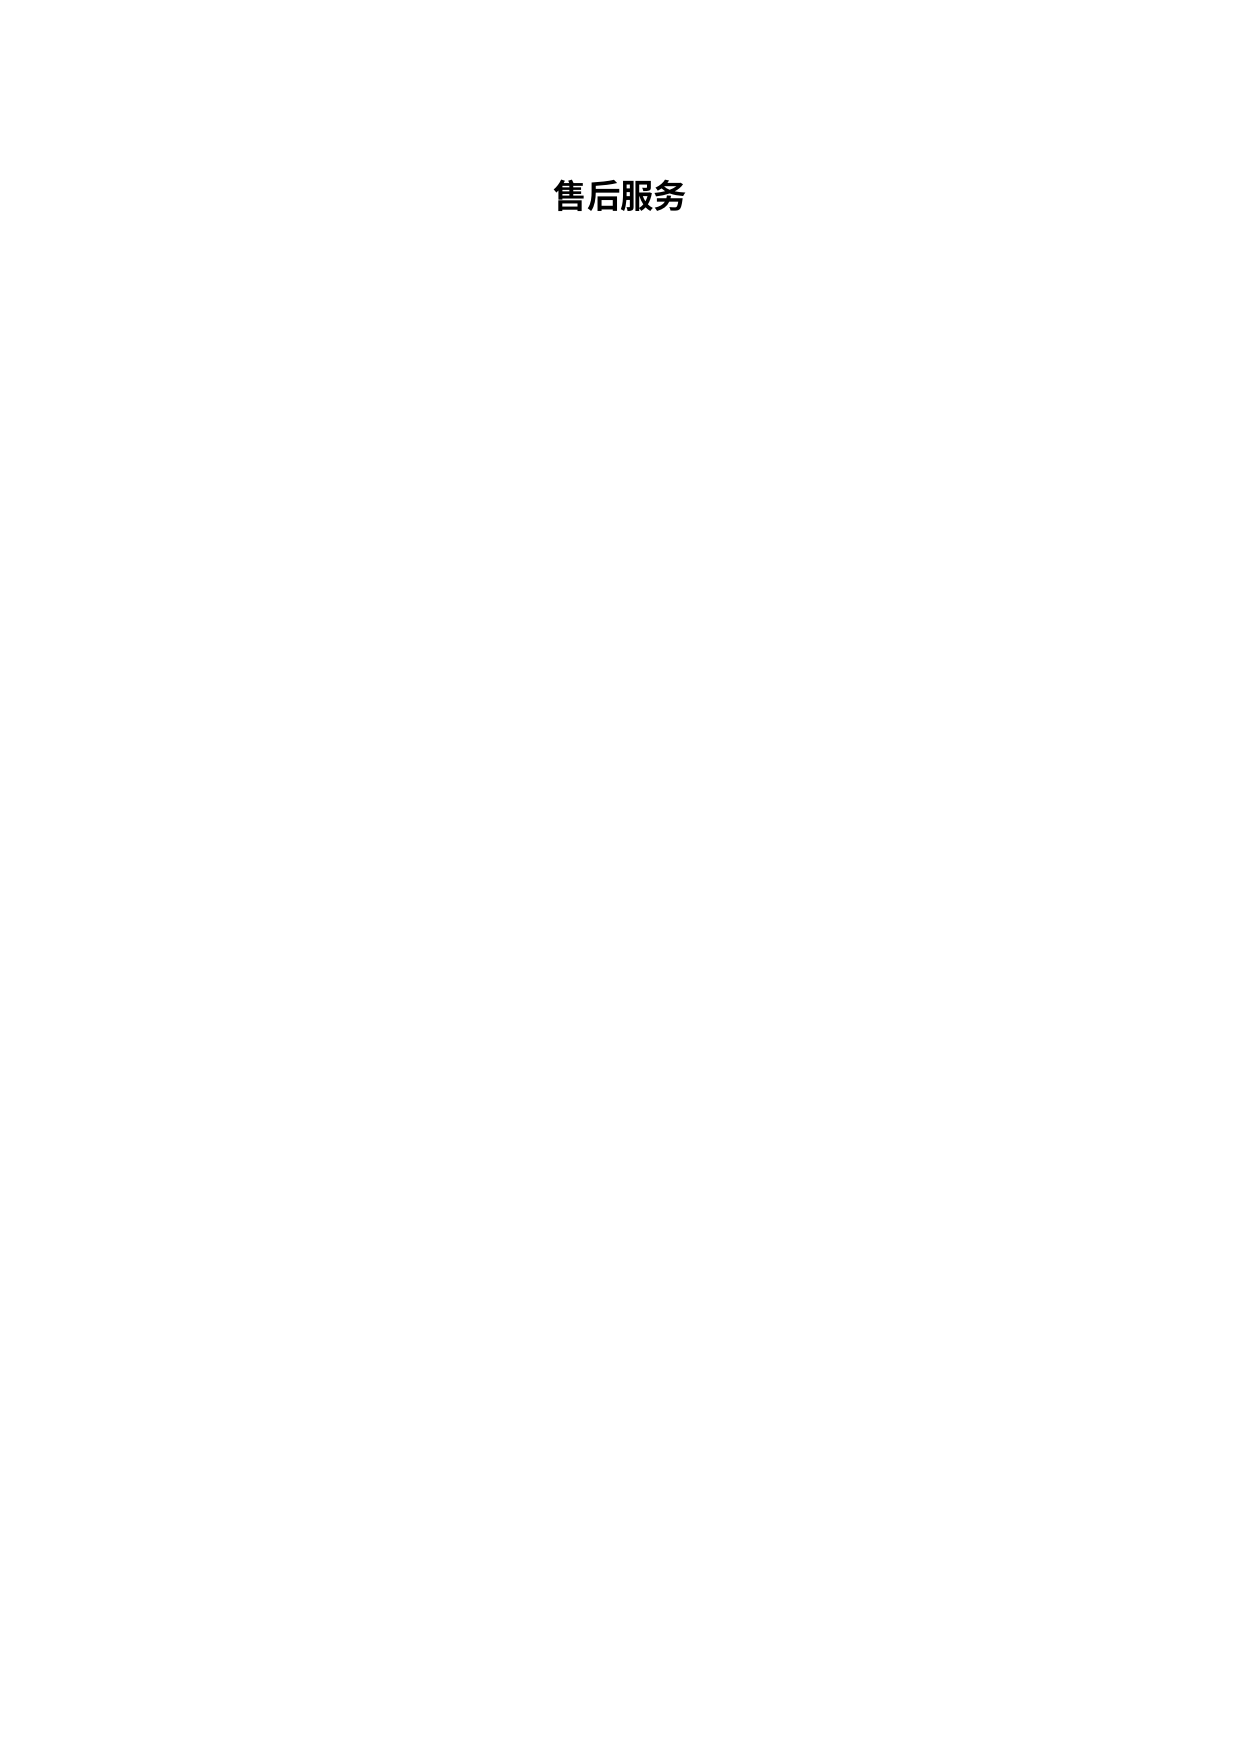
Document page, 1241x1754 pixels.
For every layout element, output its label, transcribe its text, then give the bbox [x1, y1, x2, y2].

text 售后服务 [187, 162, 1053, 227]
